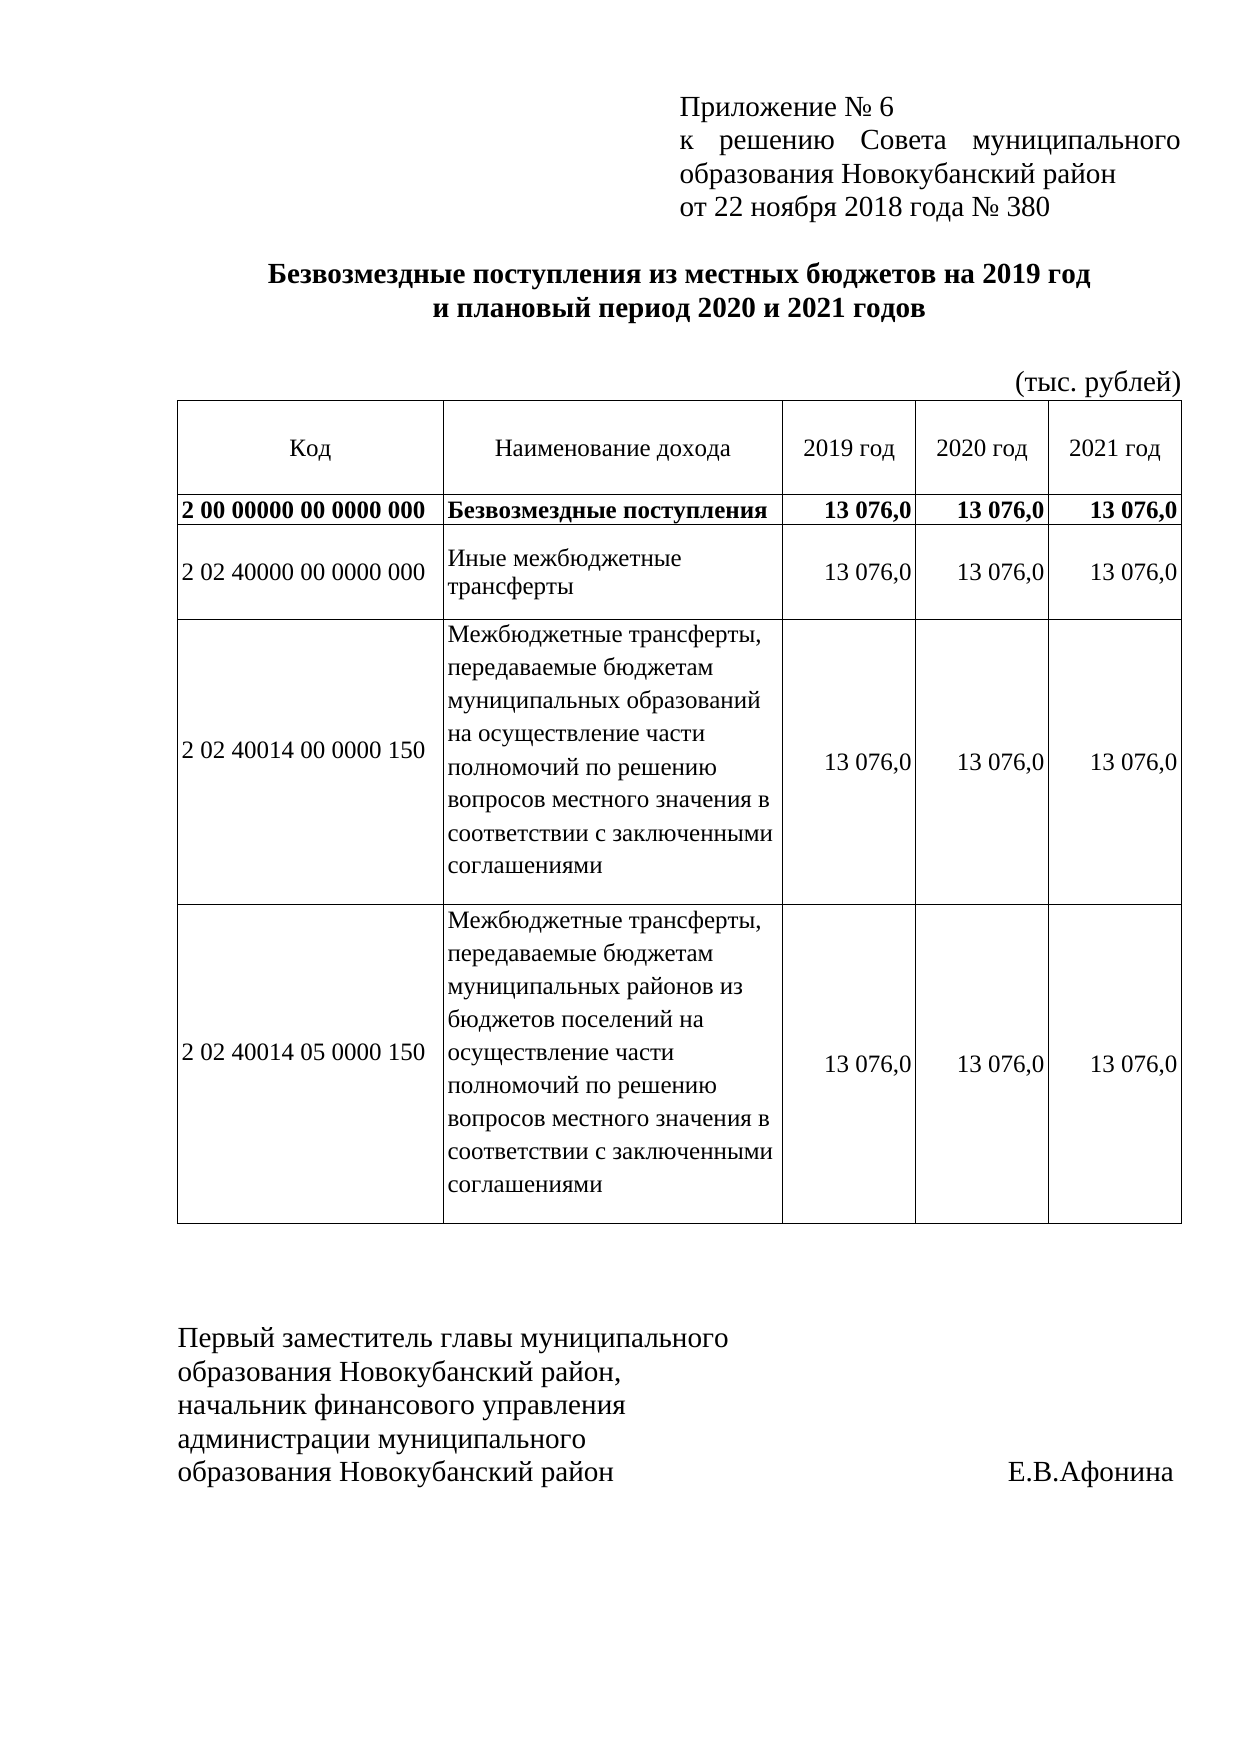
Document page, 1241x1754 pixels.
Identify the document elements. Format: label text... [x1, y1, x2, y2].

text к решению Совета муниципального образования Новокубанский район [679, 122, 1181, 189]
text и плановый период 2020 и 2021 годов [177, 290, 1181, 323]
table_cell 2 02 40014 05 0000 150 [178, 905, 443, 1223]
table_cell 13 076,0 [916, 495, 1048, 523]
table_cell 13 076,0 [1049, 620, 1181, 904]
table_header Наименование дохода [444, 401, 782, 494]
table_header Код [178, 401, 443, 494]
table_cell Безвозмездные поступления [444, 495, 782, 523]
text образования Новокубанский район, [177, 1354, 1181, 1387]
table_header 2020 год [916, 401, 1048, 494]
table_cell Межбюджетные трансферты, передаваемые бюджетам муниципальных районов из бюджетов поселений на осуществление части полномочий по решению вопросов местного значения в соответствии с заключенными соглашениями [444, 905, 782, 1223]
text Безвозмездные поступления из местных бюджетов на 2019 год [177, 256, 1181, 290]
table_cell 2 02 40014 00 0000 150 [178, 620, 443, 904]
table_header 2021 год [1049, 401, 1181, 494]
text Приложение № 6 [679, 89, 1181, 122]
table_cell 2 02 40000 00 0000 000 [178, 525, 443, 618]
table_cell 13 076,0 [783, 495, 915, 523]
table_cell 13 076,0 [783, 525, 915, 618]
table_cell Межбюджетные трансферты, передаваемые бюджетам муниципальных образований на осуществление части полномочий по решению вопросов местного значения в соответствии с заключенными соглашениями [444, 620, 782, 904]
table_cell 13 076,0 [916, 905, 1048, 1223]
table_cell 13 076,0 [783, 620, 915, 904]
table_cell Иные межбюджетные трансферты [444, 525, 782, 618]
table_cell 13 076,0 [916, 525, 1048, 618]
text администрации муниципального [177, 1421, 1181, 1454]
text (тыс. рублей) [177, 364, 1181, 398]
table_cell 13 076,0 [783, 905, 915, 1223]
table_cell 13 076,0 [916, 620, 1048, 904]
table_cell 13 076,0 [1049, 495, 1181, 523]
text от 22 ноября 2018 года № 380 [177, 189, 1181, 223]
text Первый заместитель главы муниципального [177, 1320, 1181, 1354]
table_header 2019 год [783, 401, 915, 494]
table_cell 13 076,0 [1049, 905, 1181, 1223]
text образования Новокубанский район Е.В.Афонина [177, 1454, 1181, 1488]
table_cell 2 00 00000 00 0000 000 [178, 495, 443, 523]
table_cell 13 076,0 [1049, 525, 1181, 618]
text начальник финансового управления [177, 1387, 1181, 1421]
